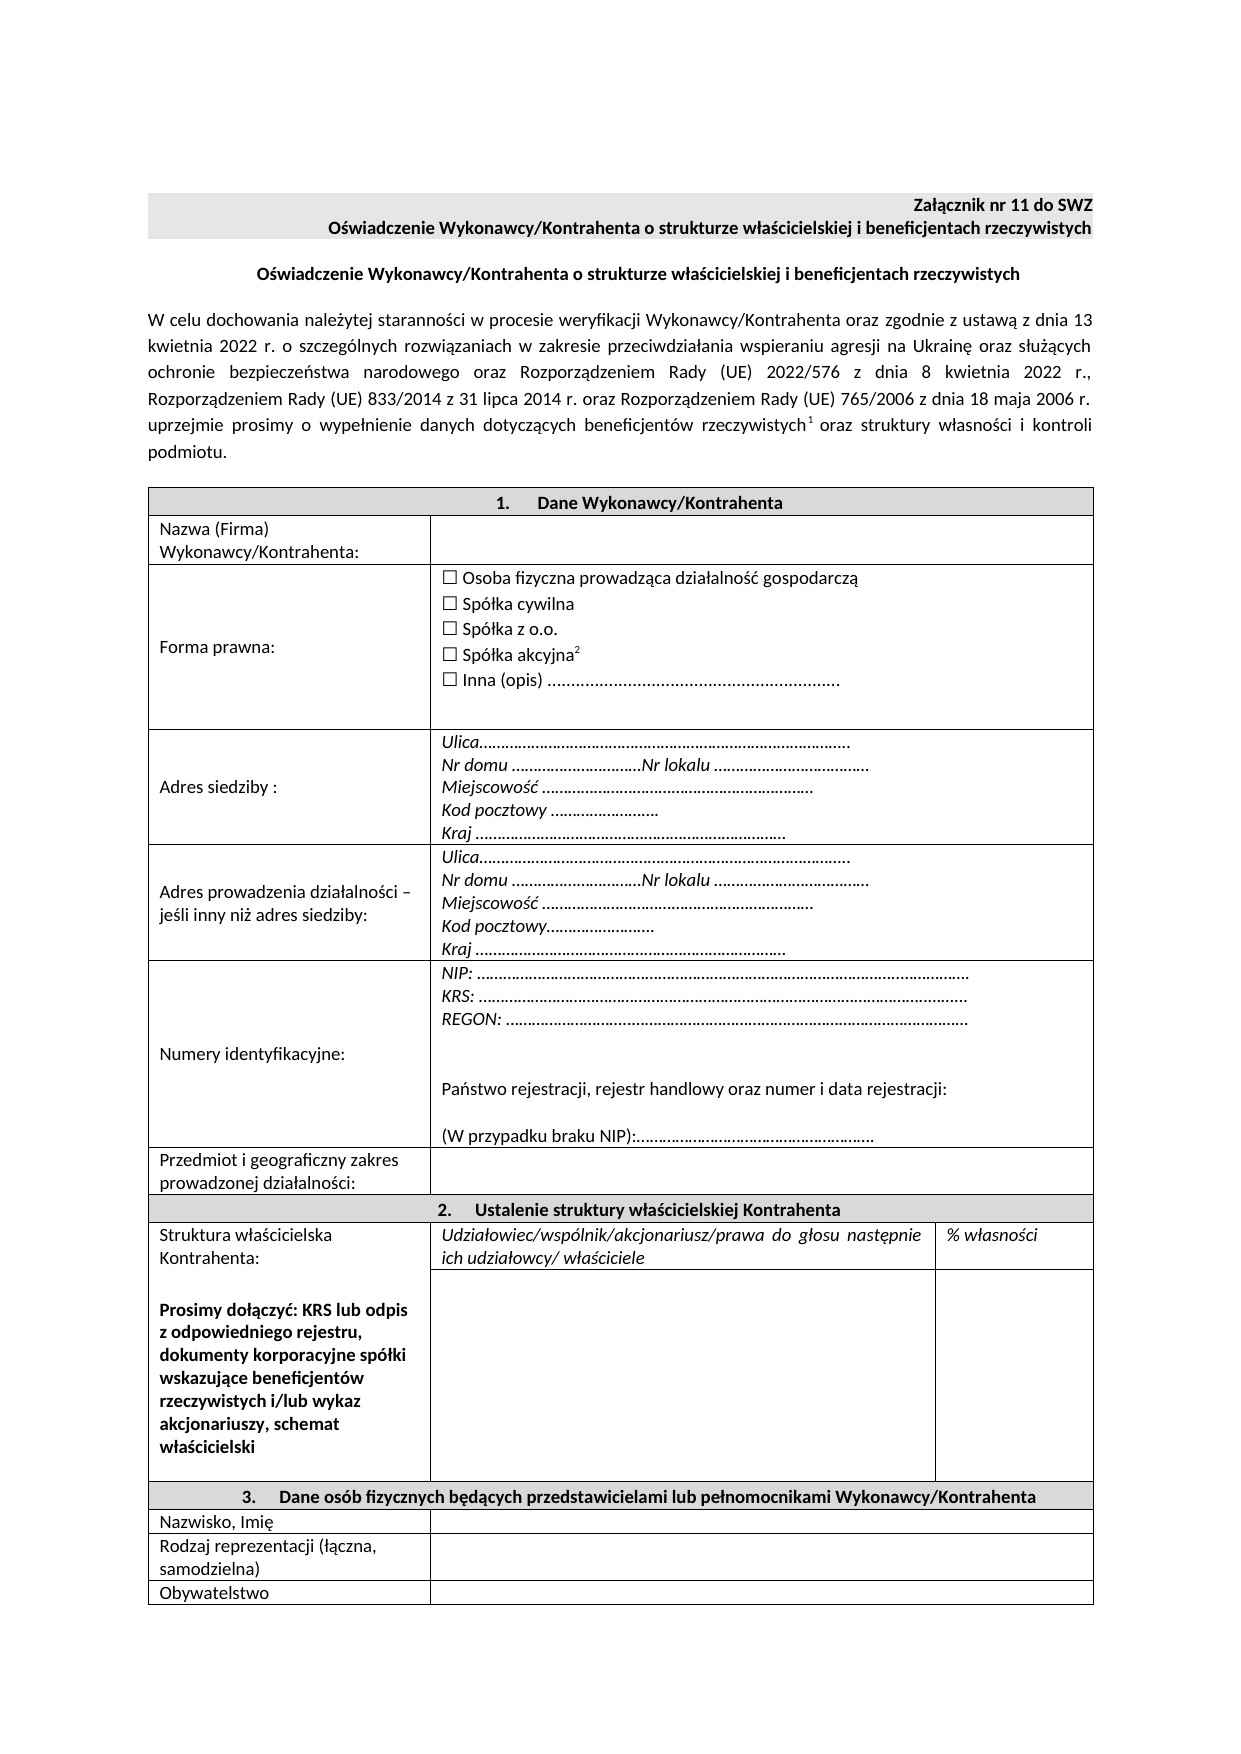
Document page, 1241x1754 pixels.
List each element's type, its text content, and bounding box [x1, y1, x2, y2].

table_cell Obywatelstwo [149, 1581, 430, 1604]
table_cell Adres prowadzenia działalności – jeśli inny niż adres siedziby: [149, 845, 430, 960]
table_cell Numery identyfikacyjne: [149, 961, 430, 1147]
table_cell Forma prawna: [149, 565, 430, 729]
text Załącznik nr 11 do SWZ [148, 193, 1093, 216]
table_cell % własności [936, 1223, 1093, 1269]
text Oświadczenie Wykonawcy/Kontrahenta o strukturze właścicielskiej i beneficjentach rzeczywistych [148, 216, 1093, 239]
table_cell ☐ Osoba fizyczna prowadząca działalność gospodarczą ☐ Spółka cywilna ☐ Spółka z o.o. ☐ Spółka akcyjna2 ☐ Inna (opis) .............................................................. [431, 565, 1093, 729]
table_cell Udziałowiec/wspólnik/akcjonariusz/prawa do głosu następnie ich udziałowcy/ właściciele [431, 1223, 935, 1269]
list Oświadczenie Wykonawcy/Kontrahenta o strukturze właścicielskiej i beneficjentach rzeczywistych [185, 262, 1093, 285]
table_cell Ustalenie struktury właścicielskiej Kontrahenta [149, 1195, 1093, 1222]
table_cell [431, 1270, 935, 1481]
table_cell Dane osób fizycznych będących przedstawicielami lub pełnomocnikami Wykonawcy/Kontrahenta [149, 1482, 1093, 1509]
table_cell Ulica………………………………………………………………………….. Nr domu …………………………Nr lokalu ……………………………… Miejscowość ……………………………………………………… Kod pocztowy ……………………. Kraj ……………………………………………………………… [431, 730, 1093, 844]
text W celu dochowania należytej staranności w procesie weryfikacji Wykonawcy/Kontrahenta oraz zgodnie z ustawą z dnia 13 kwietnia 2022 r. o szczególnych rozwiązaniach w zakresie przeciwdziałania wspieraniu agresji na Ukrainę oraz służących ochronie bezpieczeństwa narodowego oraz Rozporządzeniem Rady (UE) 2022/576 z dnia 8 kwietnia 2022 r., Rozporządzeniem Rady (UE) 833/2014 z 31 lipca 2014 r. oraz Rozporządzeniem Rady (UE) 765/2006 z dnia 18 maja 2006 r. uprzejmie prosimy o wypełnienie danych dotyczących beneficjentów rzeczywistych1 oraz struktury własności i kontroli podmiotu. [148, 308, 1093, 463]
table_cell [431, 1148, 1093, 1194]
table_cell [149, 1534, 430, 1580]
table_cell [431, 1510, 1093, 1533]
table_header Dane Wykonawcy/Kontrahenta [149, 488, 1093, 515]
table_cell Przedmiot i geograficzny zakres prowadzonej działalności: [149, 1148, 430, 1194]
table_cell [431, 1534, 1093, 1580]
table_cell Ulica………………………………………………………………………….. Nr domu …………………………Nr lokalu ……………………………… Miejscowość ……………………………………………………… Kod pocztowy……………………. Kraj ……………………………………………………………… [431, 845, 1093, 960]
table_cell [431, 516, 1093, 563]
table_cell Nazwa (Firma) Wykonawcy/Kontrahenta: [149, 516, 430, 563]
table_cell Struktura właścicielska Kontrahenta: Prosimy dołączyć: KRS lub odpis z odpowiedniego rejestru, dokumenty korporacyjne spółki wskazujące beneficjentów rzeczywistych i/lub wykaz akcjonariuszy, schemat właścicielski [149, 1223, 430, 1481]
table_cell Nazwisko, Imię [149, 1510, 430, 1533]
table_cell NIP: ……………………………………………………………………………………..……………. KRS: …………………………………………………………………………………………..……... REGON: ………………………..…………………………………………………………………… Państwo rejestracji, rejestr handlowy oraz numer i data rejestracji: (W przypadku braku NIP):………………………………………………. [431, 961, 1093, 1147]
table_cell [936, 1270, 1093, 1481]
table_cell [431, 1581, 1093, 1604]
table_cell Adres siedziby : [149, 730, 430, 844]
